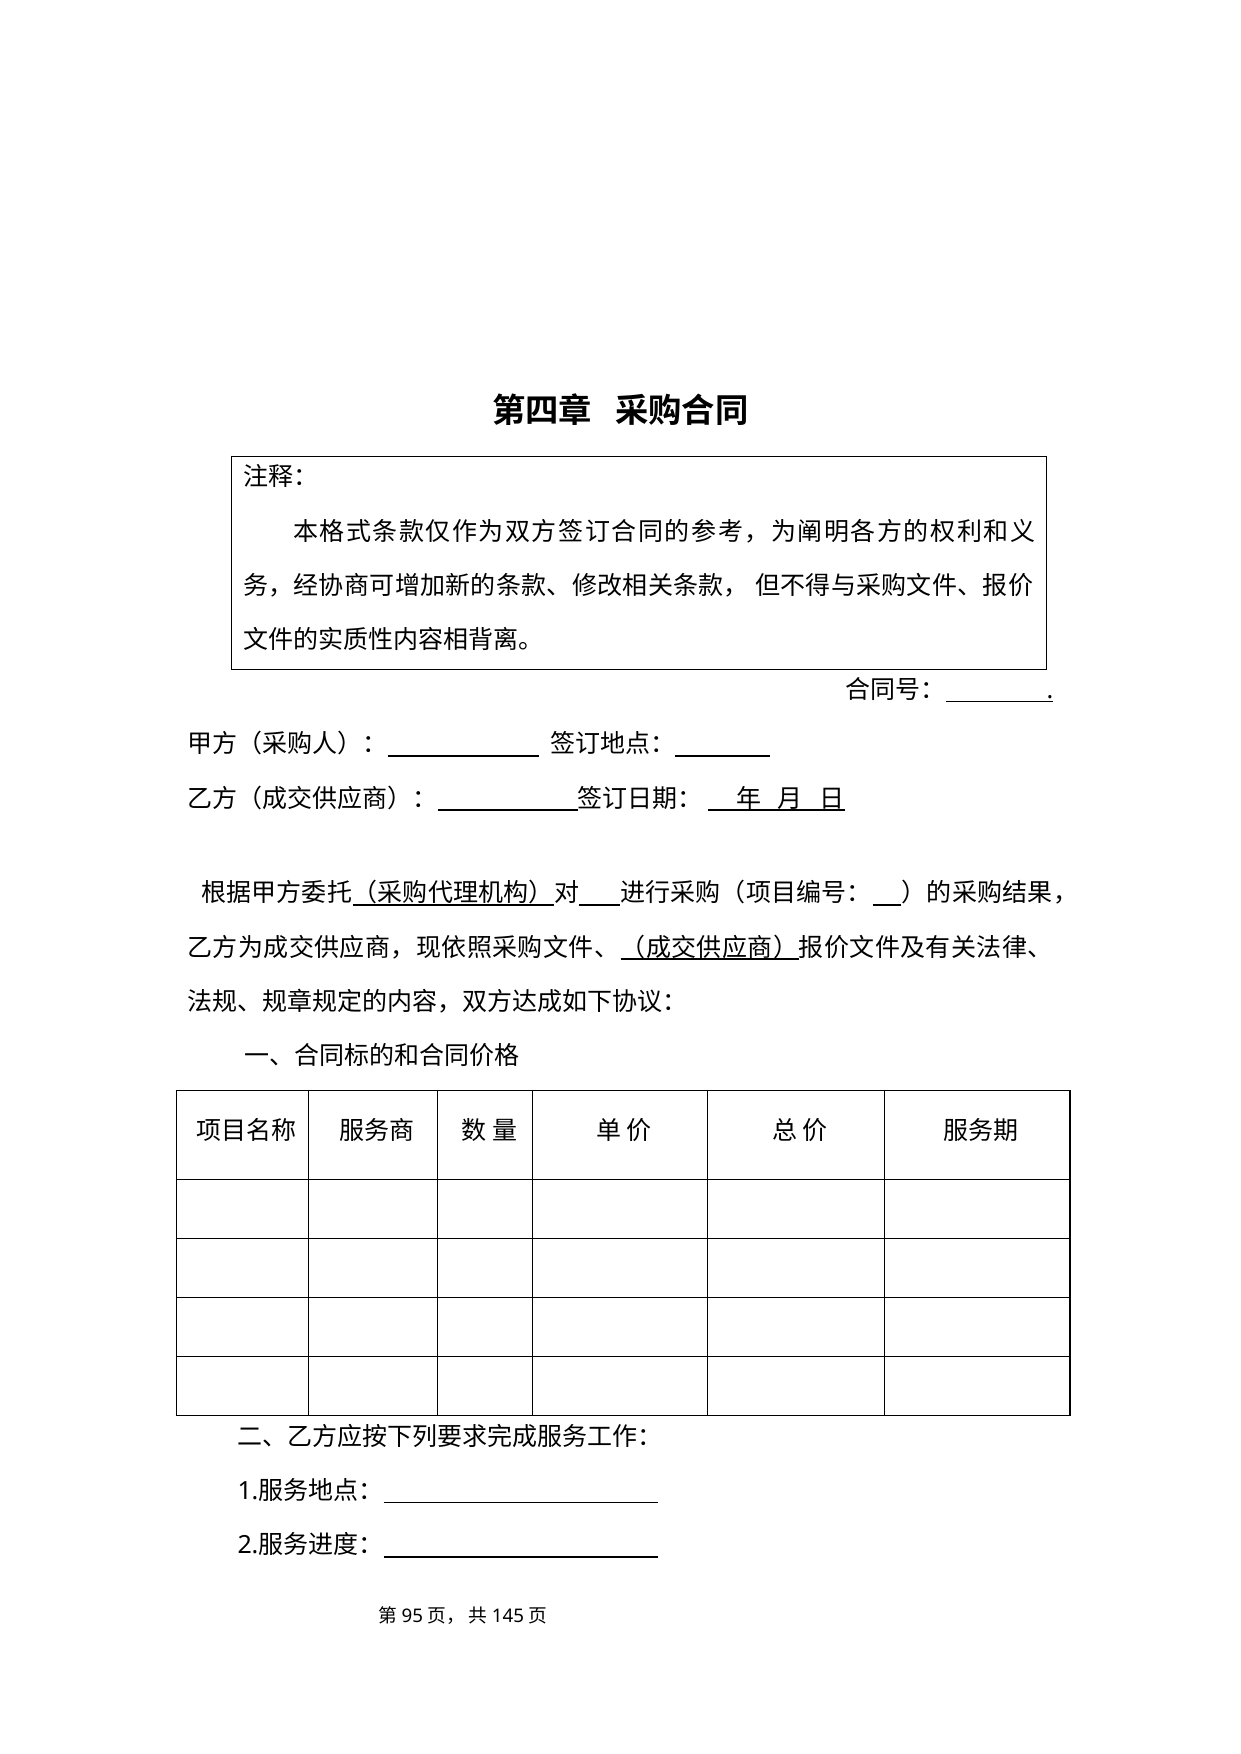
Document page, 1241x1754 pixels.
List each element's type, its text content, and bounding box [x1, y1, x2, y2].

table_header 注释： 本格式条款仅作为双方签订合同的参考，为阐明各方的权利和义务，经协商可增加新的条款、修改相关条款， 但不得与采购文件、报价文件的实质性内容相背离。 [232, 457, 1046, 668]
table_header 服务期 [885, 1091, 1069, 1179]
text 合同号： . [187, 669, 1053, 706]
text 二、乙方应按下列要求完成服务工作： [187, 1416, 1053, 1452]
table_cell [708, 1180, 884, 1238]
table_header 总 价 [708, 1091, 884, 1179]
table_cell [708, 1239, 884, 1297]
table_cell [177, 1357, 308, 1415]
text 第四章 采购合同 [187, 383, 1053, 432]
table_cell [708, 1357, 884, 1415]
text 根据甲方委托（采购代理机构）对 进行采购（项目编号： ）的采购结果，乙方为成交供应商，现依照采购文件、（成交供应商）报价文件及有关法律、法规、规章规定的内容，双方达成如下协议： [187, 873, 1053, 1018]
table_header 项目名称 [177, 1091, 308, 1179]
table_cell [533, 1239, 707, 1297]
table_cell [177, 1239, 308, 1297]
table_header 单 价 [533, 1091, 707, 1179]
table_cell [885, 1357, 1069, 1415]
table_cell [309, 1298, 437, 1356]
table_cell [309, 1357, 437, 1415]
table_cell [533, 1298, 707, 1356]
table_cell [438, 1239, 532, 1297]
table_cell [533, 1180, 707, 1238]
table_header 服务商 [309, 1091, 437, 1179]
table_header 数 量 [438, 1091, 532, 1179]
table_cell [438, 1298, 532, 1356]
table_cell [438, 1357, 532, 1415]
table_cell [309, 1239, 437, 1297]
text 乙方（成交供应商）： 签订日期： 年 月 日 [187, 778, 1053, 814]
table_cell [533, 1357, 707, 1415]
table_cell [885, 1298, 1069, 1356]
table_cell [708, 1298, 884, 1356]
table_cell [309, 1180, 437, 1238]
table_cell [177, 1180, 308, 1238]
text 1.服务地点： [187, 1471, 1053, 1507]
text 一、合同标的和合同价格 [194, 1036, 1053, 1072]
table_cell [885, 1239, 1069, 1297]
table_cell [885, 1180, 1069, 1238]
text 甲方（采购人）： 签订地点： [187, 724, 1053, 760]
table_cell [177, 1298, 308, 1356]
table_cell [438, 1180, 532, 1238]
text 2.服务进度： [187, 1525, 1053, 1561]
